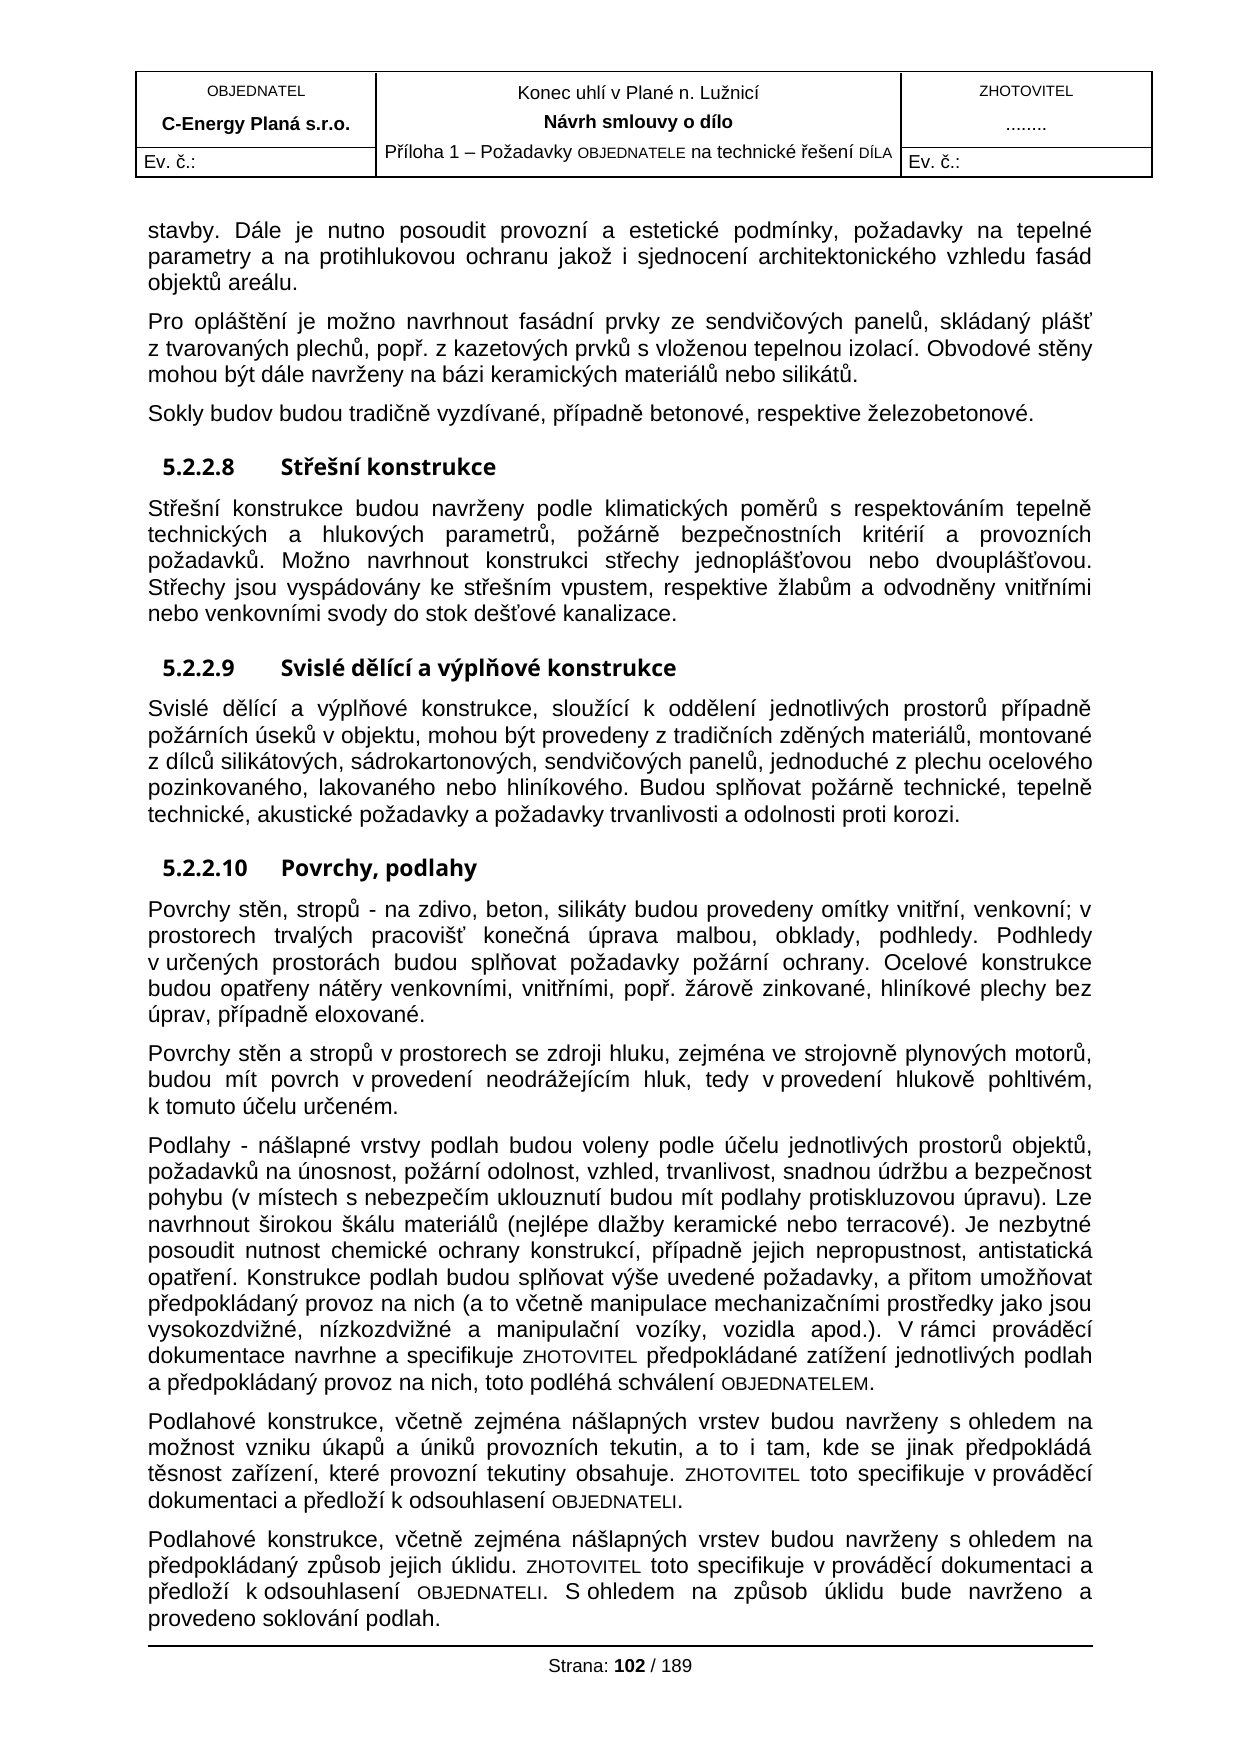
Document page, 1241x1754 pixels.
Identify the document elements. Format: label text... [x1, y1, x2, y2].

text Povrchy stěn a stropů v prostorech se zdroji hluku, zejména ve strojovně plynových motorů, budou mít povrch v provedení neodrážejícím hluk, tedy v provedení hlukově pohltivém, k tomuto účelu určeném. [148, 1040, 1093, 1119]
text Sokly budov budou tradičně vyzdívané, případně betonové, respektive železobetonové. [148, 400, 1093, 426]
subtitle 5.2.2.8 Střešní konstrukce [162, 451, 1093, 482]
text Svislé dělící a výplňové konstrukce, sloužící k oddělení jednotlivých prostorů případně požárních úseků v objektu, mohou být provedeny z tradičních zděných materiálů, montované z dílců silikátových, sádrokartonových, sendvičových panelů, jednoduché z plechu ocelového pozinkovaného, lakovaného nebo hliníkového. Budou splňovat požárně technické, tepelně technické, akustické požadavky a požadavky trvanlivosti a odolnosti proti korozi. [148, 695, 1093, 827]
text Podlahové konstrukce, včetně zejména nášlapných vrstev budou navrženy s ohledem na možnost vzniku úkapů a úniků provozních tekutin, a to i tam, kde se jinak předpokládá těsnost zařízení, které provozní tekutiny obsahuje. zhotovitel toto specifikuje v prováděcí dokumentaci a předloží k odsouhlasení objednateli. [148, 1408, 1093, 1513]
subtitle 5.2.2.10 Povrchy, podlahy [162, 852, 1093, 883]
text Střešní konstrukce budou navrženy podle klimatických poměrů s respektováním tepelně technických a hlukových parametrů, požárně bezpečnostních kritérií a provozních požadavků. Možno navrhnout konstrukci střechy jednoplášťovou nebo dvouplášťovou. Střechy jsou vyspádovány ke střešním vpustem, respektive žlabům a odvodněny vnitřními nebo venkovními svody do stok dešťové kanalizace. [148, 495, 1093, 627]
text Pro opláštění je možno navrhnout fasádní prvky ze sendvičových panelů, skládaný plášť z tvarovaných plechů, popř. z kazetových prvků s vloženou tepelnou izolací. Obvodové stěny mohou být dále navrženy na bázi keramických materiálů nebo silikátů. [148, 308, 1093, 387]
text Povrchy stěn, stropů - na zdivo, beton, silikáty budou provedeny omítky vnitřní, venkovní; v prostorech trvalých pracovišť konečná úprava malbou, obklady, podhledy. Podhledy v určených prostorách budou splňovat požadavky požární ochrany. Ocelové konstrukce budou opatřeny nátěry venkovními, vnitřními, popř. žárově zinkované, hliníkové plechy bez úprav, případně eloxované. [148, 896, 1093, 1028]
text Podlahové konstrukce, včetně zejména nášlapných vrstev budou navrženy s ohledem na předpokládaný způsob jejich úklidu. zhotovitel toto specifikuje v prováděcí dokumentaci a předloží k odsouhlasení objednateli. S ohledem na způsob úklidu bude navrženo a provedeno soklování podlah. [148, 1526, 1093, 1631]
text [148, 217, 1093, 296]
text Podlahy - nášlapné vrstvy podlah budou voleny podle účelu jednotlivých prostorů objektů, požadavků na únosnost, požární odolnost, vzhled, trvanlivost, snadnou údržbu a bezpečnost pohybu (v místech s nebezpečím uklouznutí budou mít podlahy protiskluzovou úpravu). Lze navrhnout širokou škálu materiálů (nejlépe dlažby keramické nebo terracové). Je nezbytné posoudit nutnost chemické ochrany konstrukcí, případně jejich nepropustnost, antistatická opatření. Konstrukce podlah budou splňovat výše uvedené požadavky, a přitom umožňovat předpokládaný provoz na nich (a to včetně manipulace mechanizačními prostředky jako jsou vysokozdvižné, nízkozdvižné a manipulační vozíky, vozidla apod.). V rámci prováděcí dokumentace navrhne a specifikuje zhotovitel předpokládané zatížení jednotlivých podlah a předpokládaný provoz na nich, toto podléhá schválení objednatelem. [148, 1132, 1093, 1395]
subtitle 5.2.2.9 Svislé dělící a výplňové konstrukce [162, 652, 1093, 683]
